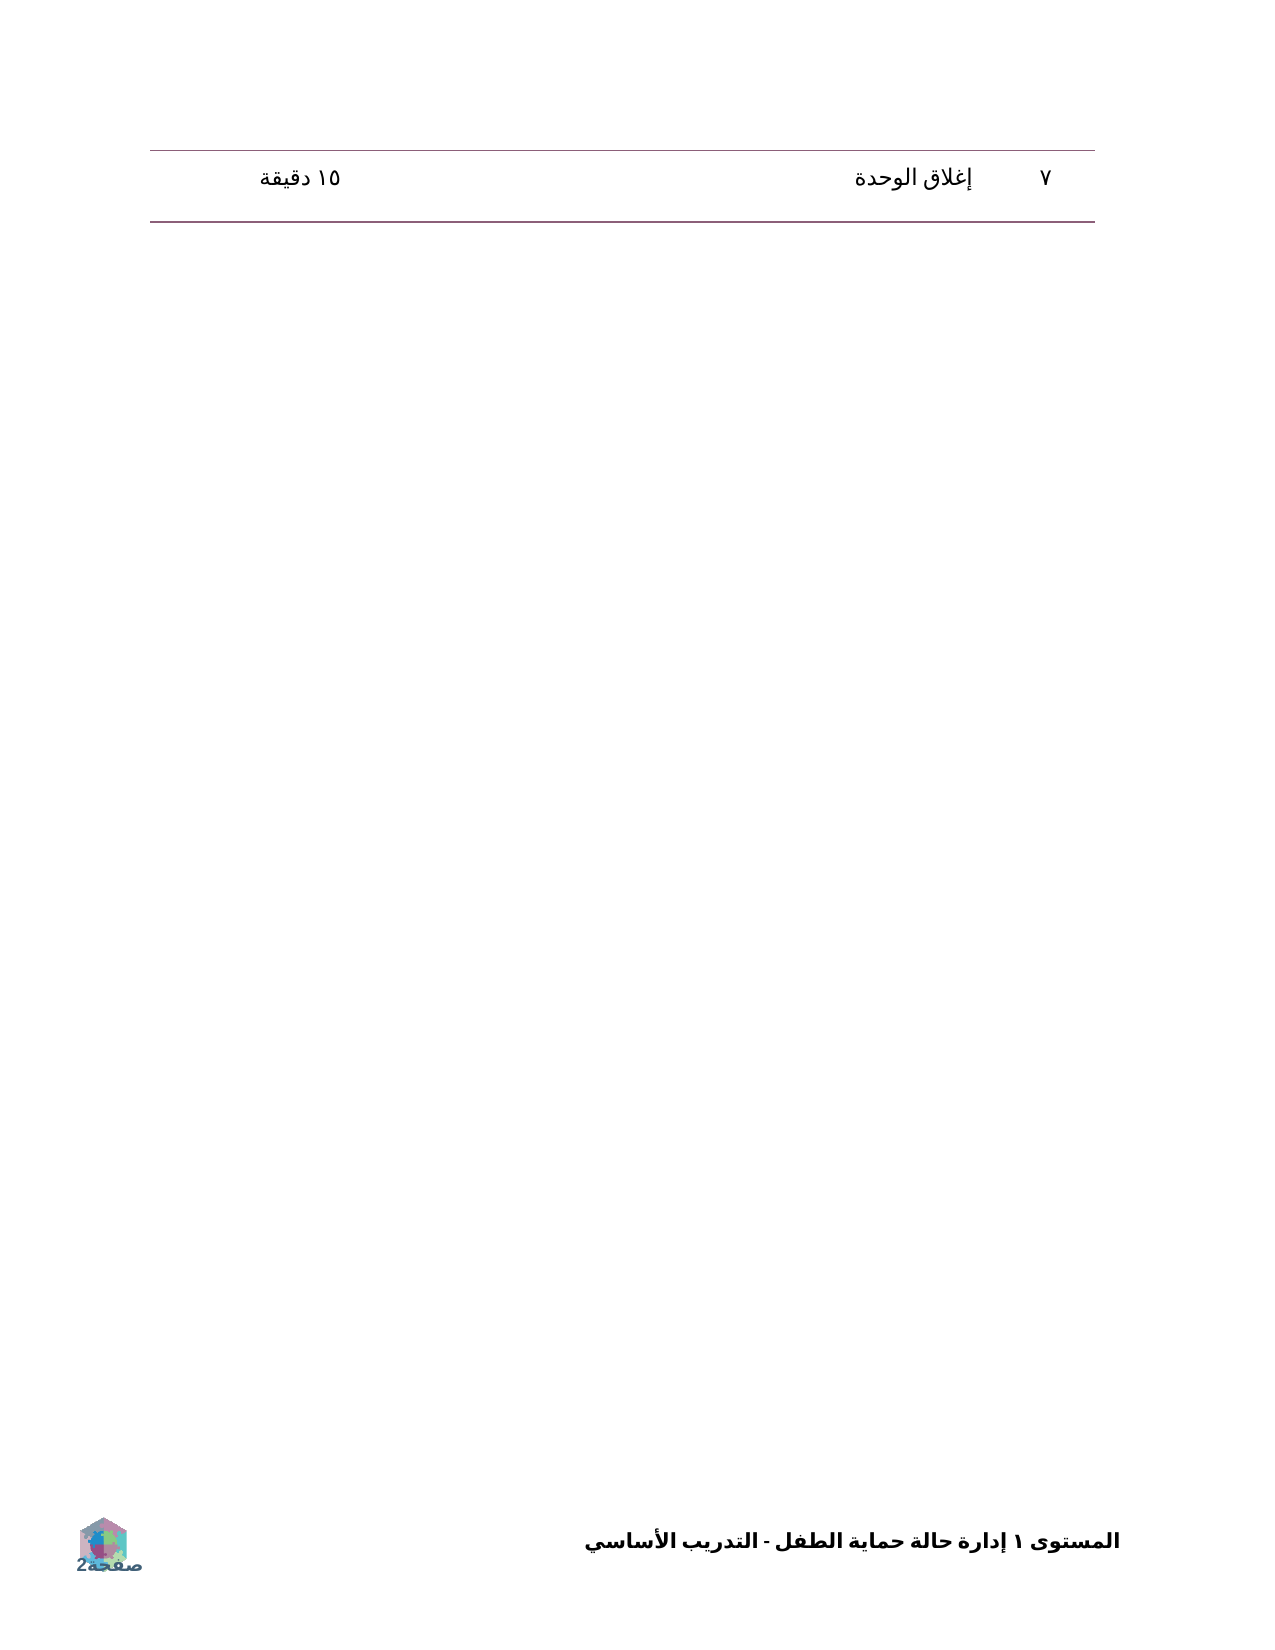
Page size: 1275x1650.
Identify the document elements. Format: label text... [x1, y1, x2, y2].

picture [80, 1517, 127, 1572]
table_cell إغلاق الوحدة [386, 151, 1021, 221]
table_cell ١٥ دقيقة [150, 151, 386, 221]
table_cell ٧ [1021, 151, 1095, 221]
